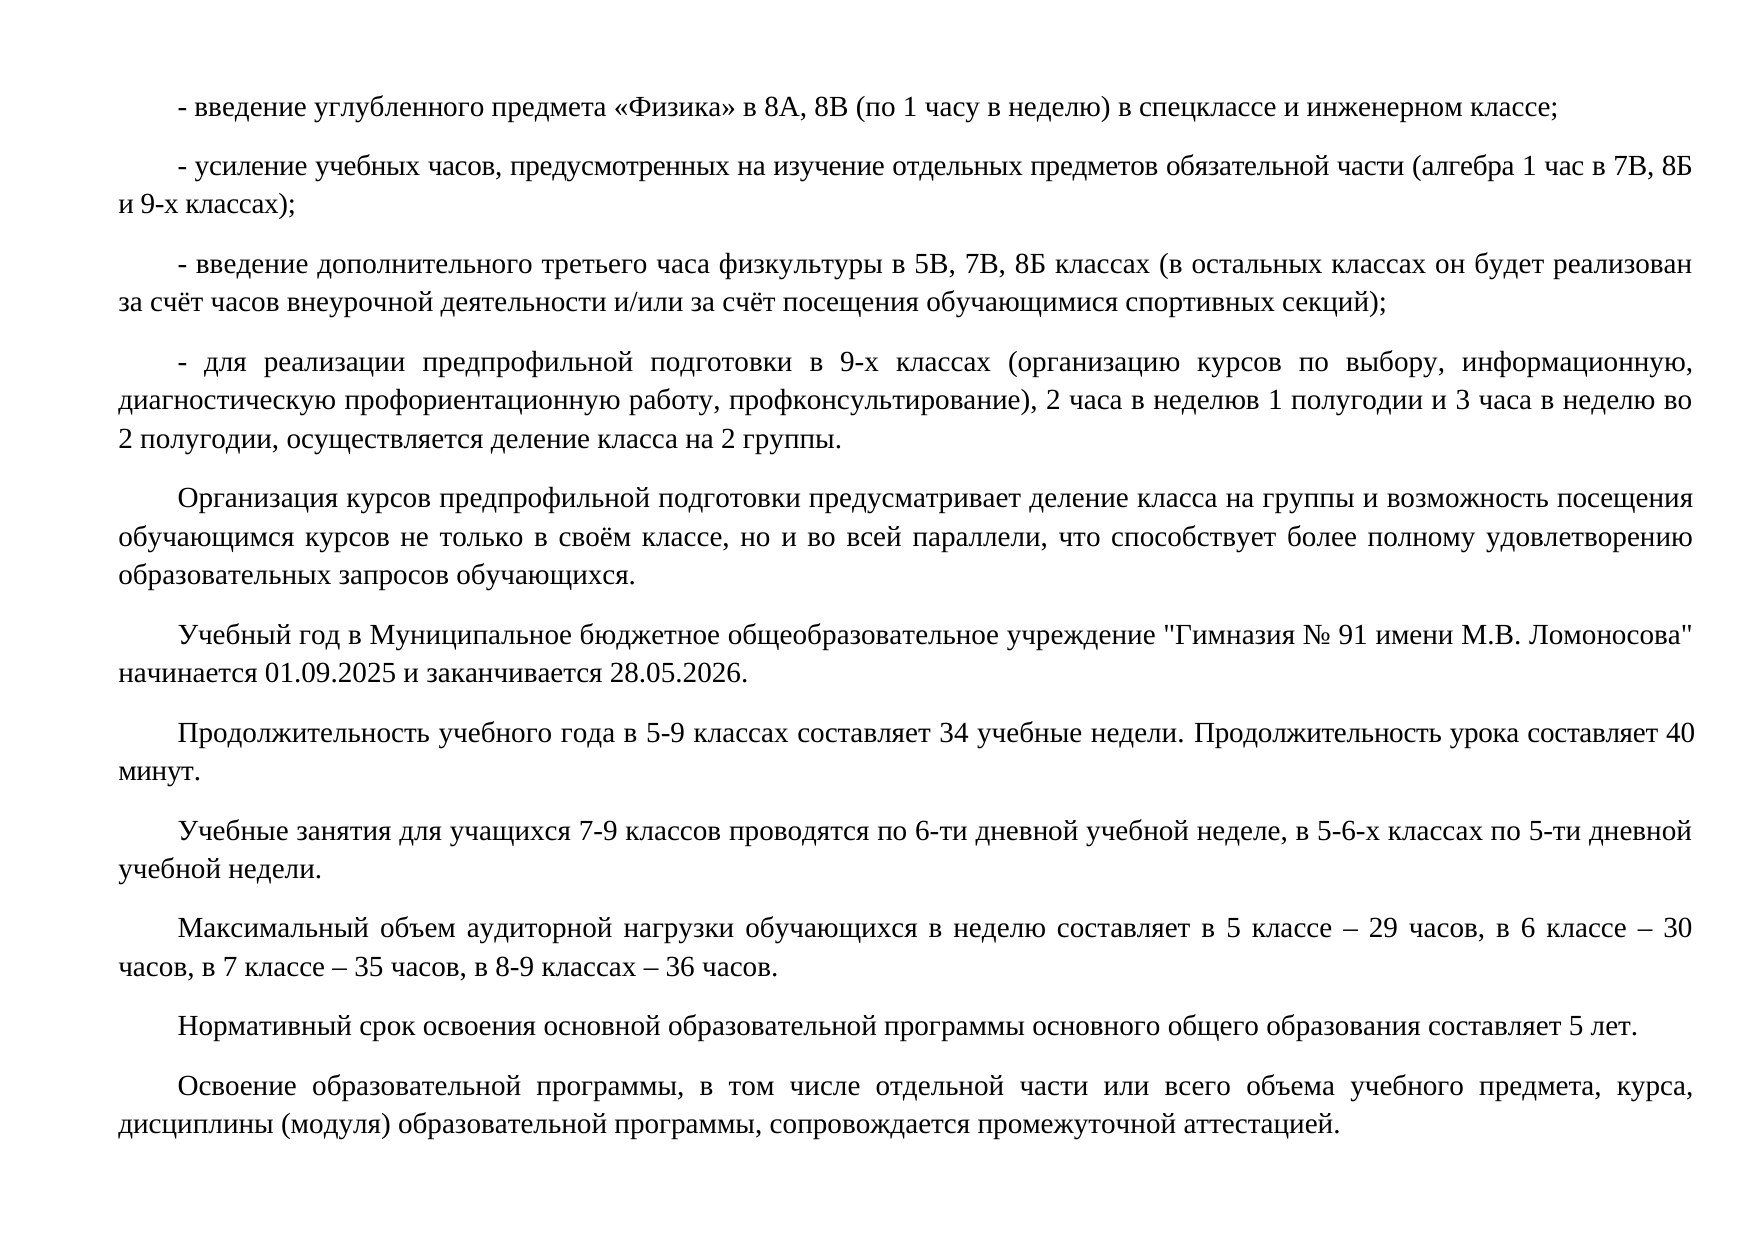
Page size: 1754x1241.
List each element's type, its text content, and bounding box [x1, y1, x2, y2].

text Нормативный срок освоения основной образовательной программы основного общего образования составляет 5 лет. [118, 1008, 1695, 1042]
text Максимальный объем аудиторной нагрузки обучающихся в неделю составляет в 5 классе – 29 часов, в 6 классе – 30 часов, в 7 классе – 35 часов, в 8-9 классах – 36 часов. [118, 911, 1695, 983]
text - для реализации предпрофильной подготовки в 9-х классах (организацию курсов по выбору, информационную, диагностическую профориентационную работу, профконсультирование), 2 часа в неделюв 1 полугодии и 3 часа в неделю во 2 полугодии, осуществляется деление класса на 2 группы. [118, 344, 1695, 454]
text Продолжительность учебного года в 5-9 классах составляет 34 учебные недели. Продолжительность урока составляет 40 минут. [118, 715, 1695, 787]
text Освоение образовательной программы, в том числе отдельной части или всего объема учебного предмета, курса, дисциплины (модуля) образовательной программы, сопровождается промежуточной аттестацией. [118, 1068, 1695, 1140]
text - введение углубленного предмета «Физика» в 8А, 8В (по 1 часу в неделю) в спецклассе и инженерном классе; [118, 89, 1695, 122]
text Учебный год в Муниципальное бюджетное общеобразовательное учреждение "Гимназия № 91 имени М.В. Ломоносова" начинается 01.09.2025 и заканчивается 28.05.2026. [118, 617, 1695, 689]
text - введение дополнительного третьего часа физкультуры в 5В, 7В, 8Б классах (в остальных классах он будет реализован за счёт часов внеурочной деятельности и/или за счёт посещения обучающимися спортивных секций); [118, 246, 1695, 318]
text - усиление учебных часов, предусмотренных на изучение отдельных предметов обязательной части (алгебра 1 час в 7В, 8Б и 9-х классах); [118, 148, 1695, 220]
text Организация курсов предпрофильной подготовки предусматривает деление класса на группы и возможность посещения обучающимся курсов не только в своём классе, но и во всей параллели, что способствует более полному удовлетворению образовательных запросов обучающихся. [118, 480, 1695, 591]
text Учебные занятия для учащихся 7-9 классов проводятся по 6-ти дневной учебной неделе, в 5-6-х классах по 5-ти дневной учебной недели. [118, 813, 1695, 885]
